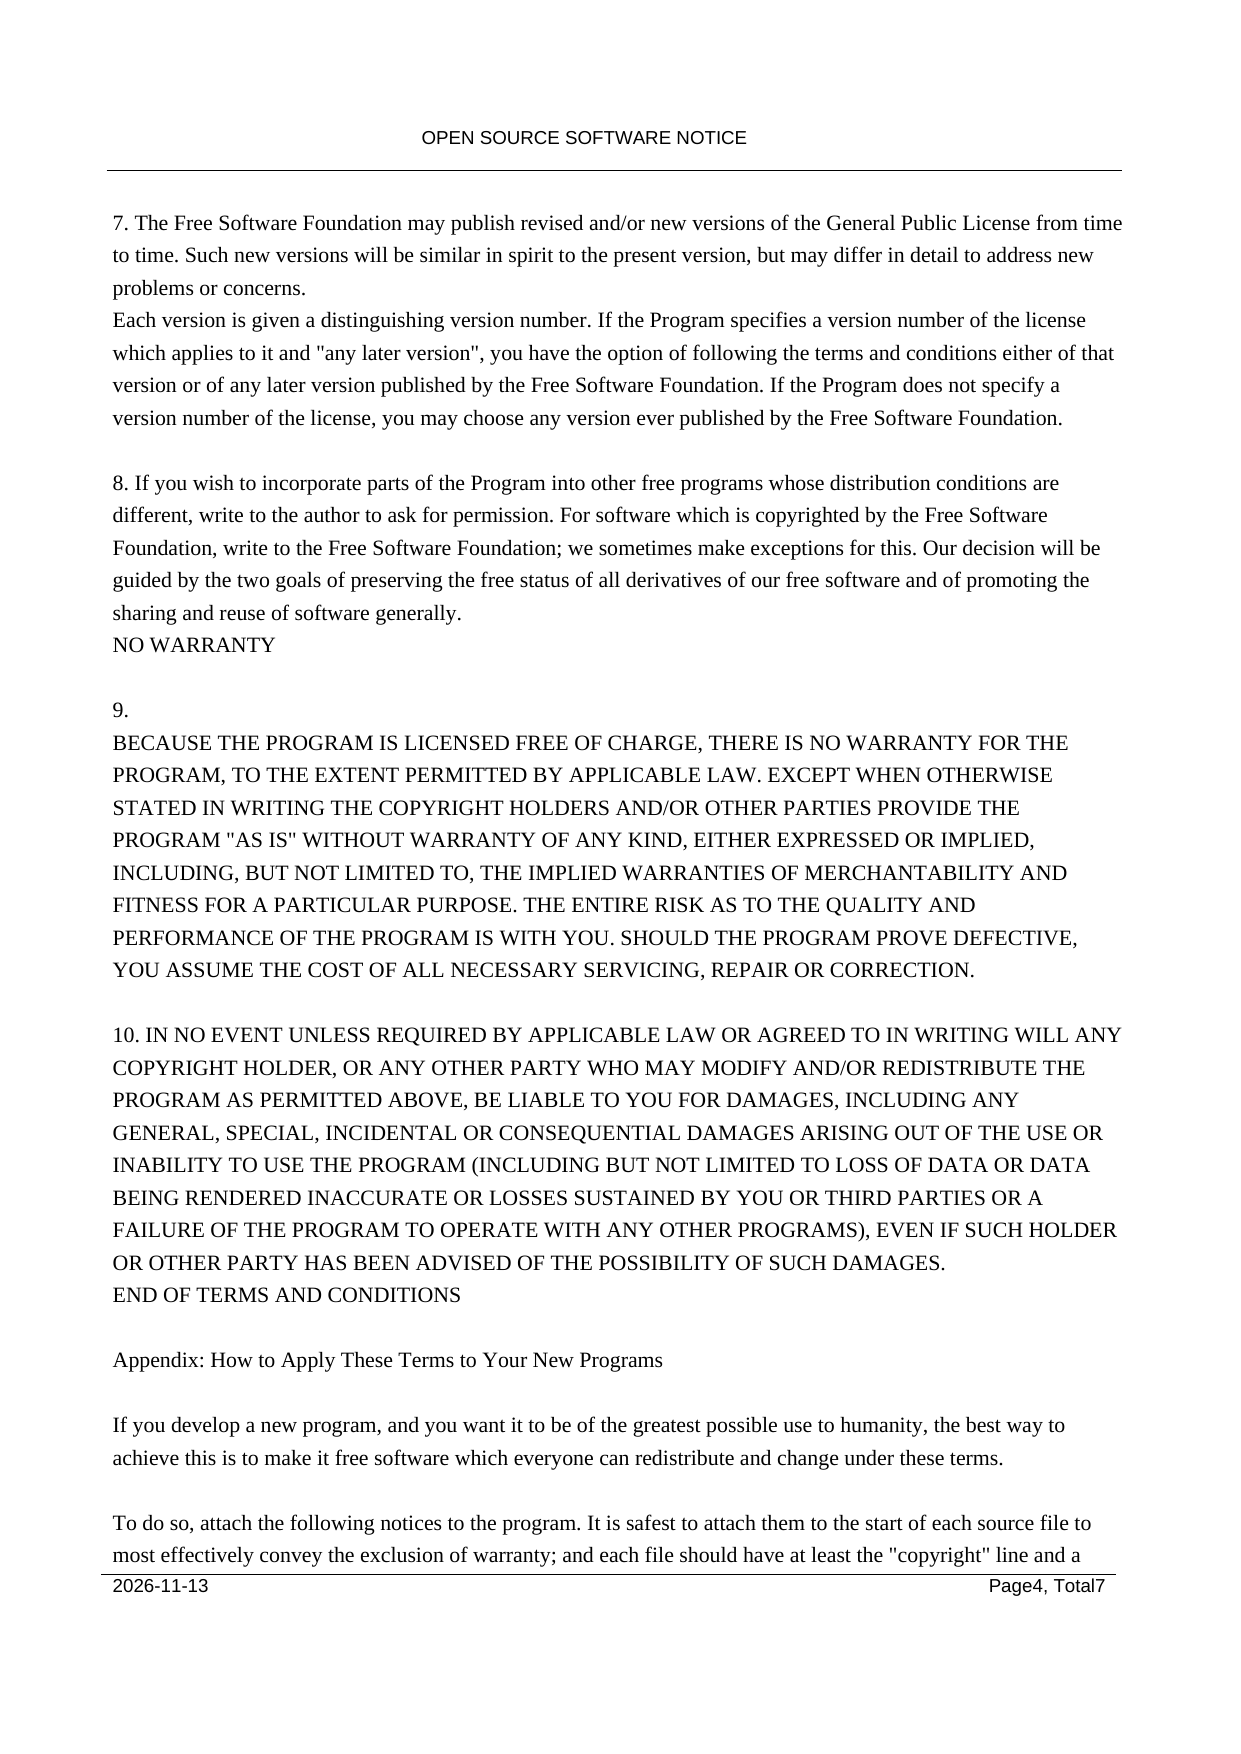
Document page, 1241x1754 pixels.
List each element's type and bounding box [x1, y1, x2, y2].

text [112, 206, 1128, 1571]
